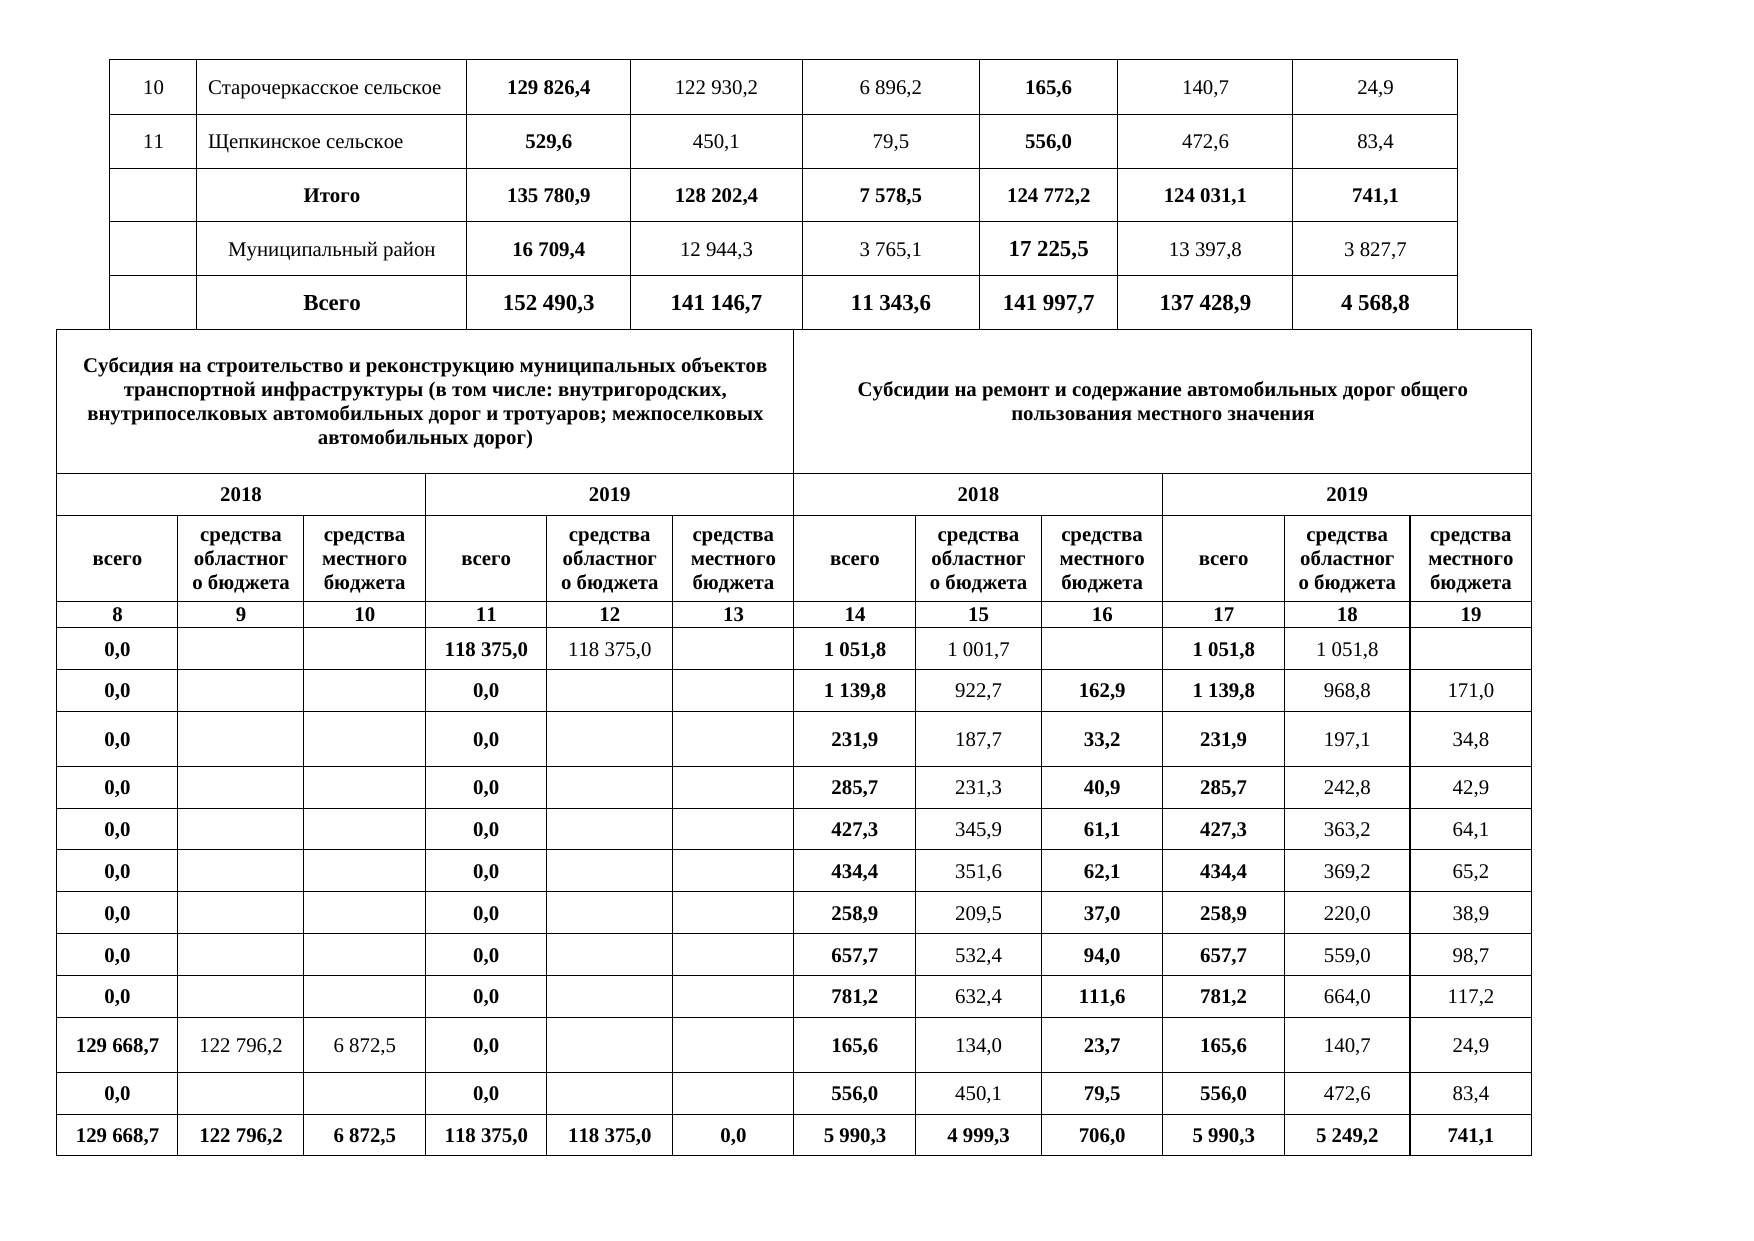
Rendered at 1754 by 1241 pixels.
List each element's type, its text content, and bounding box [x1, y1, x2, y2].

table_cell [547, 1018, 672, 1072]
table_cell [547, 712, 672, 766]
table_cell 0,0 [426, 767, 546, 807]
table_cell 13 397,8 [1118, 222, 1292, 275]
table_cell 17 [1163, 602, 1284, 627]
table_cell 124 031,1 [1118, 169, 1292, 221]
table_cell средства местного бюджета [304, 516, 425, 601]
table_cell 3 827,7 [1293, 222, 1457, 275]
table_cell 3 765,1 [803, 222, 979, 275]
table_cell [304, 1073, 425, 1113]
table_cell [1411, 628, 1531, 669]
table_cell 42,9 [1411, 767, 1531, 807]
table_cell 0,0 [57, 892, 177, 933]
table_cell [673, 628, 793, 669]
table_cell 12 [547, 602, 672, 627]
table_cell [304, 892, 425, 933]
table_cell 706,0 [1042, 1115, 1162, 1155]
table_cell [304, 934, 425, 975]
table_cell 38,9 [1411, 892, 1531, 933]
table_cell 2018 [794, 474, 1162, 515]
table_cell 1 001,7 [916, 628, 1041, 669]
table_cell средства местного бюджета [1411, 516, 1531, 601]
table_cell 2019 [426, 474, 793, 515]
table_cell 1 139,8 [1163, 670, 1284, 711]
table_cell [178, 976, 303, 1017]
table_cell [673, 767, 793, 807]
table_cell [547, 670, 672, 711]
table_cell средства местного бюджета [673, 516, 793, 601]
table_cell 10 [304, 602, 425, 627]
table_cell 472,6 [1118, 115, 1292, 167]
table_cell Муниципальный район [197, 222, 466, 275]
table_cell [178, 628, 303, 669]
table_cell [673, 670, 793, 711]
table_cell 209,5 [916, 892, 1041, 933]
table_cell 0,0 [57, 809, 177, 849]
table_cell 24,9 [1411, 1018, 1531, 1072]
table_cell 140,7 [1118, 60, 1292, 114]
table_cell 162,9 [1042, 670, 1162, 711]
table_cell [304, 850, 425, 891]
table_cell 62,1 [1042, 850, 1162, 891]
table_cell всего [426, 516, 546, 601]
table_cell 657,7 [794, 934, 915, 975]
table_cell 6 896,2 [803, 60, 979, 114]
table_cell 171,0 [1411, 670, 1531, 711]
table_cell Субсидии на ремонт и содержание автомобильных дорог общего пользования местного значения [794, 330, 1531, 472]
table_cell 0,0 [426, 892, 546, 933]
table_cell 0,0 [57, 1073, 177, 1113]
table_cell [673, 1018, 793, 1072]
table_cell 0,0 [57, 934, 177, 975]
table_cell 9 [178, 602, 303, 627]
table_cell 231,3 [916, 767, 1041, 807]
table_cell 529,6 [467, 115, 630, 167]
table_cell [673, 892, 793, 933]
table_cell 128 202,4 [631, 169, 802, 221]
table_cell 1 051,8 [794, 628, 915, 669]
table_cell 61,1 [1042, 809, 1162, 849]
table_cell 0,0 [426, 1073, 546, 1113]
table_cell 83,4 [1293, 115, 1457, 167]
table_cell всего [794, 516, 915, 601]
table_cell [673, 809, 793, 849]
table_cell 17 225,5 [980, 222, 1117, 275]
table_cell [547, 976, 672, 1017]
table_cell 0,0 [426, 670, 546, 711]
table_cell 6 872,5 [304, 1115, 425, 1155]
table_cell 351,6 [916, 850, 1041, 891]
table_cell 345,9 [916, 809, 1041, 849]
table_cell [304, 976, 425, 1017]
table_cell 968,8 [1285, 670, 1409, 711]
table_cell [178, 670, 303, 711]
table_cell [673, 1073, 793, 1113]
table_cell Субсидия на строительство и реконструкцию муниципальных объектов транспортной инфраструктуры (в том числе: внутригородских, внутрипоселковых автомобильных дорог и тротуаров; межпоселковых автомобильных дорог) [57, 330, 793, 472]
table_cell 134,0 [916, 1018, 1041, 1072]
table_cell 98,7 [1411, 934, 1531, 975]
table_cell 2019 [1163, 474, 1531, 515]
table_cell 0,0 [57, 850, 177, 891]
table_cell средства областного бюджета [547, 516, 672, 601]
table_cell 434,4 [794, 850, 915, 891]
table_cell [547, 850, 672, 891]
table_cell 13 [673, 602, 793, 627]
table_cell 122 796,2 [178, 1018, 303, 1072]
table_cell 11 [110, 115, 196, 167]
table_cell 37,0 [1042, 892, 1162, 933]
table_cell 122 796,2 [178, 1115, 303, 1155]
table_cell 16 [1042, 602, 1162, 627]
table_cell 0,0 [426, 712, 546, 766]
table_cell 40,9 [1042, 767, 1162, 807]
table_cell 129 668,7 [57, 1115, 177, 1155]
table_cell 1 139,8 [794, 670, 915, 711]
table_cell всего [1163, 516, 1284, 601]
table_cell 23,7 [1042, 1018, 1162, 1072]
table_cell [1042, 628, 1162, 669]
table_cell 135 780,9 [467, 169, 630, 221]
table_cell 118 375,0 [547, 628, 672, 669]
table_cell 111,6 [1042, 976, 1162, 1017]
table_cell 24,9 [1293, 60, 1457, 114]
table_cell 10 [110, 60, 196, 114]
table_cell 118 375,0 [547, 1115, 672, 1155]
table_cell [178, 934, 303, 975]
table_cell [304, 767, 425, 807]
table_cell 427,3 [1163, 809, 1284, 849]
table_cell 0,0 [57, 767, 177, 807]
table_cell 231,9 [794, 712, 915, 766]
table_cell [110, 276, 196, 329]
table_cell 83,4 [1411, 1073, 1531, 1113]
table_cell 1 051,8 [1285, 628, 1409, 669]
table_cell [178, 850, 303, 891]
table_cell 556,0 [1163, 1073, 1284, 1113]
table_cell 118 375,0 [426, 628, 546, 669]
table_cell [304, 712, 425, 766]
table_cell 0,0 [57, 976, 177, 1017]
table_cell всего [57, 516, 177, 601]
table_cell 922,7 [916, 670, 1041, 711]
table_cell 187,7 [916, 712, 1041, 766]
table_cell 122 930,2 [631, 60, 802, 114]
table_cell Старочеркасское сельское [197, 60, 466, 114]
table_cell 741,1 [1293, 169, 1457, 221]
table_cell [547, 1073, 672, 1113]
table_cell средства областного бюджета [178, 516, 303, 601]
table_cell 5 249,2 [1285, 1115, 1409, 1155]
table_cell 0,0 [426, 976, 546, 1017]
table_cell 129 826,4 [467, 60, 630, 114]
table_cell 657,7 [1163, 934, 1284, 975]
table_cell 472,6 [1285, 1073, 1409, 1113]
table_cell [673, 712, 793, 766]
table_cell 152 490,3 [467, 276, 630, 329]
table_cell [178, 892, 303, 933]
table_cell 450,1 [916, 1073, 1041, 1113]
table_cell 556,0 [980, 115, 1117, 167]
table_cell [304, 809, 425, 849]
table_cell 258,9 [1163, 892, 1284, 933]
table_cell средства областного бюджета [1285, 516, 1409, 601]
table_cell 64,1 [1411, 809, 1531, 849]
table_cell [178, 1073, 303, 1113]
table_cell 34,8 [1411, 712, 1531, 766]
table_cell [673, 934, 793, 975]
table_cell 117,2 [1411, 976, 1531, 1017]
table_cell 141 997,7 [980, 276, 1117, 329]
table_cell 0,0 [426, 934, 546, 975]
table_cell Всего [197, 276, 466, 329]
table_cell 12 944,3 [631, 222, 802, 275]
table_cell 11 343,6 [803, 276, 979, 329]
table_cell 285,7 [794, 767, 915, 807]
table_cell 197,1 [1285, 712, 1409, 766]
table_cell 165,6 [794, 1018, 915, 1072]
table_cell 129 668,7 [57, 1018, 177, 1072]
table_cell [673, 976, 793, 1017]
table_cell средства областного бюджета [916, 516, 1041, 601]
table_cell 7 578,5 [803, 169, 979, 221]
table_cell [304, 670, 425, 711]
table_cell Итого [197, 169, 466, 221]
table_cell [547, 934, 672, 975]
table_cell 124 772,2 [980, 169, 1117, 221]
table_cell 285,7 [1163, 767, 1284, 807]
table_cell [178, 809, 303, 849]
table_cell 2018 [57, 474, 425, 515]
table_cell 0,0 [673, 1115, 793, 1155]
table_cell 242,8 [1285, 767, 1409, 807]
table_cell 8 [57, 602, 177, 627]
table_cell 65,2 [1411, 850, 1531, 891]
table_cell 450,1 [631, 115, 802, 167]
table_cell 781,2 [794, 976, 915, 1017]
table_cell 1 051,8 [1163, 628, 1284, 669]
table_cell 19 [1411, 602, 1531, 627]
table_cell 79,5 [803, 115, 979, 167]
table_cell 231,9 [1163, 712, 1284, 766]
table_cell 16 709,4 [467, 222, 630, 275]
table_cell 632,4 [916, 976, 1041, 1017]
table_cell 5 990,3 [794, 1115, 915, 1155]
table_cell [178, 767, 303, 807]
table_cell 532,4 [916, 934, 1041, 975]
table_cell 0,0 [57, 628, 177, 669]
table_cell 5 990,3 [1163, 1115, 1284, 1155]
table_cell 4 568,8 [1293, 276, 1457, 329]
table_cell Щепкинское сельское [197, 115, 466, 167]
table_cell 781,2 [1163, 976, 1284, 1017]
table_cell 11 [426, 602, 546, 627]
table_cell 427,3 [794, 809, 915, 849]
table_cell [547, 809, 672, 849]
table_cell [110, 169, 196, 221]
table_cell 14 [794, 602, 915, 627]
table_cell [178, 712, 303, 766]
table_cell 0,0 [426, 850, 546, 891]
table_cell 18 [1285, 602, 1409, 627]
table_cell 363,2 [1285, 809, 1409, 849]
table_cell [673, 850, 793, 891]
table_cell 0,0 [57, 712, 177, 766]
table_cell 118 375,0 [426, 1115, 546, 1155]
table_cell 6 872,5 [304, 1018, 425, 1072]
table_cell [304, 628, 425, 669]
table_cell 137 428,9 [1118, 276, 1292, 329]
table_cell 141 146,7 [631, 276, 802, 329]
table_cell 741,1 [1411, 1115, 1531, 1155]
table_cell 4 999,3 [916, 1115, 1041, 1155]
table_cell 0,0 [426, 809, 546, 849]
table_cell [110, 222, 196, 275]
table_cell 0,0 [426, 1018, 546, 1072]
table_cell [547, 767, 672, 807]
table_cell 0,0 [57, 670, 177, 711]
table_cell 258,9 [794, 892, 915, 933]
table_cell 165,6 [1163, 1018, 1284, 1072]
table_cell 220,0 [1285, 892, 1409, 933]
table_cell 165,6 [980, 60, 1117, 114]
table_cell 140,7 [1285, 1018, 1409, 1072]
table_cell средства местного бюджета [1042, 516, 1162, 601]
table_cell 556,0 [794, 1073, 915, 1113]
table_cell 33,2 [1042, 712, 1162, 766]
table_cell [547, 892, 672, 933]
table_cell 15 [916, 602, 1041, 627]
table_cell 94,0 [1042, 934, 1162, 975]
table_cell 559,0 [1285, 934, 1409, 975]
table_cell 434,4 [1163, 850, 1284, 891]
table_cell 79,5 [1042, 1073, 1162, 1113]
table_cell 369,2 [1285, 850, 1409, 891]
table_cell 664,0 [1285, 976, 1409, 1017]
